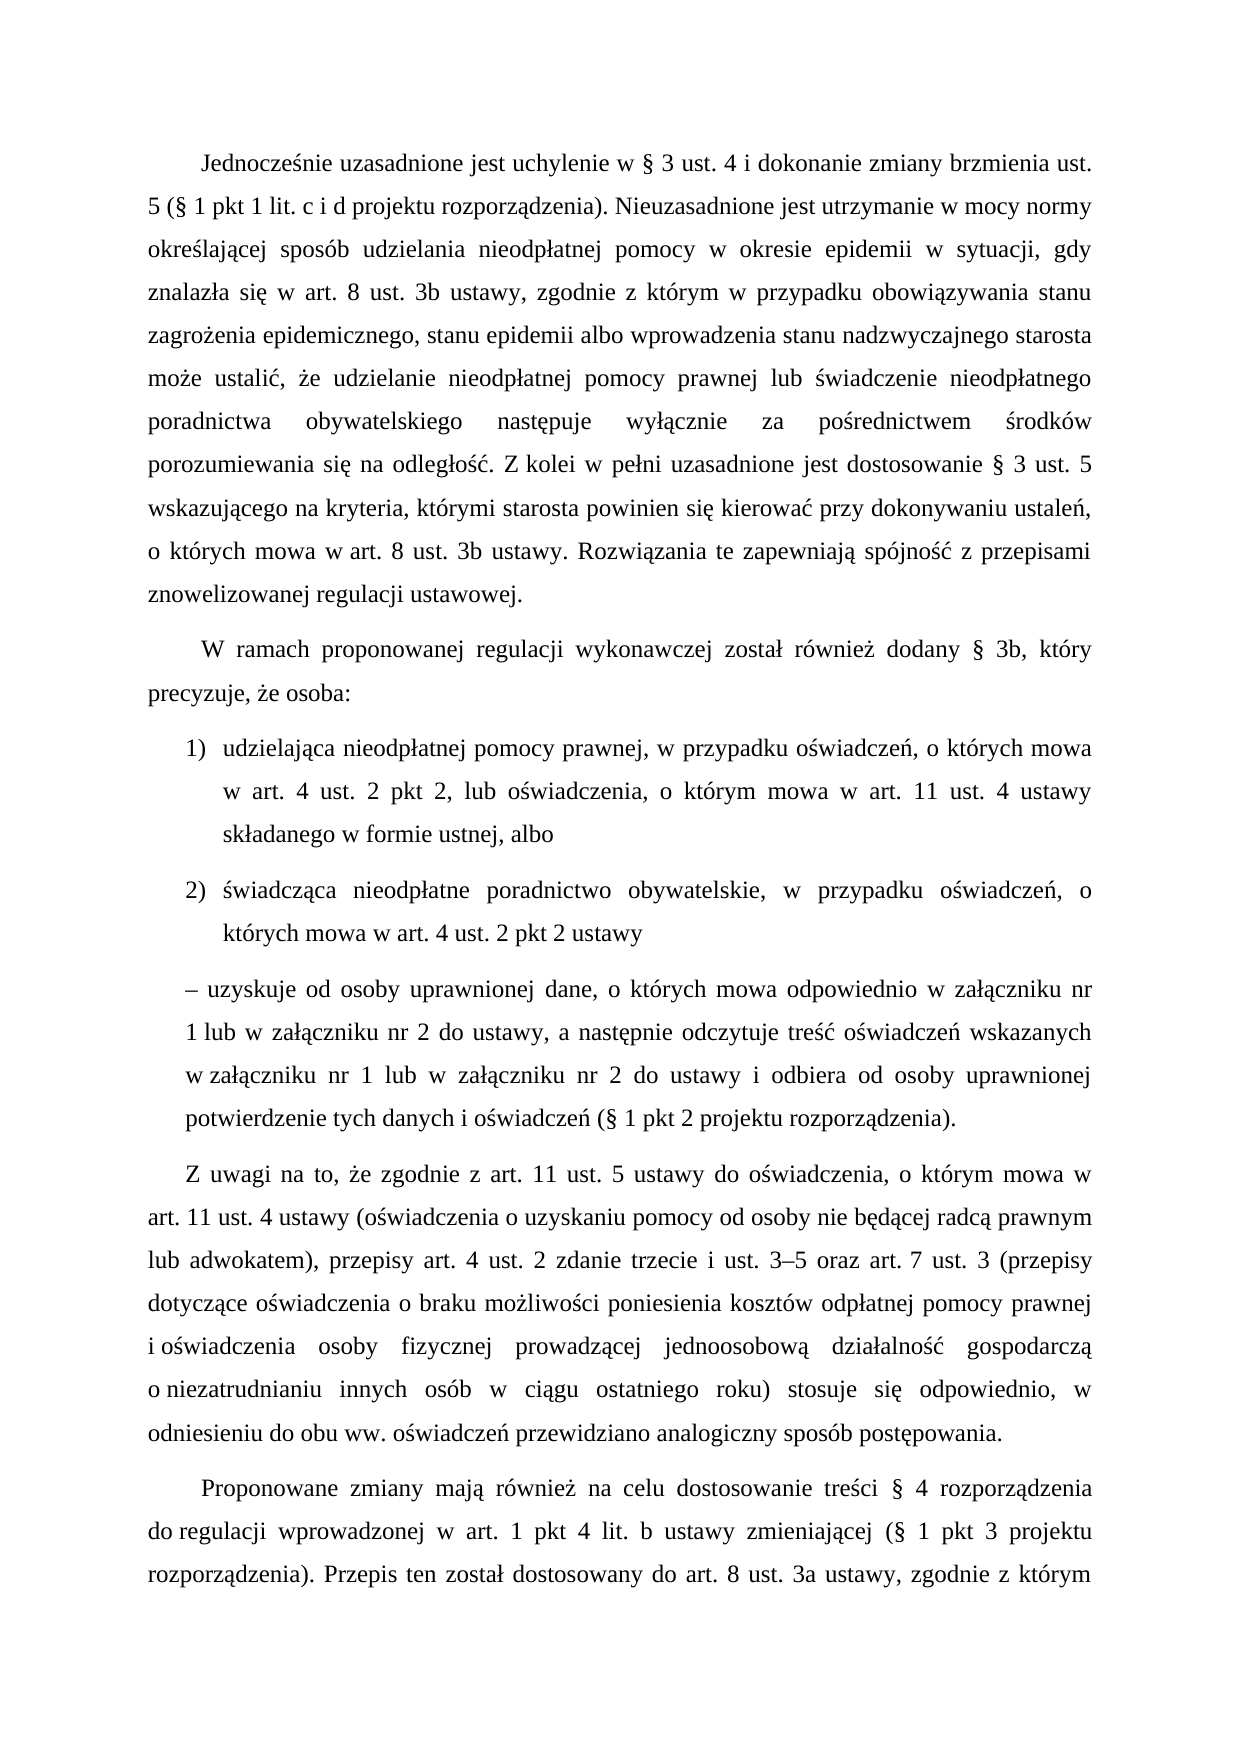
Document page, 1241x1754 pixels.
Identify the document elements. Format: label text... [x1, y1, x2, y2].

text – uzyskuje od osoby uprawnionej dane, o których mowa odpowiednio w załączniku nr 1 lub w załączniku nr 2 do ustawy, a następnie odczytuje treść oświadczeń wskazanych w załączniku nr 1 lub w załączniku nr 2 do ustawy i odbiera od osoby uprawnionej potwierdzenie tych danych i oświadczeń (§ 1 pkt 2 projektu rozporządzenia). [185, 974, 1093, 1132]
text Jednocześnie uzasadnione jest uchylenie w § 3 ust. 4 i dokonanie zmiany brzmienia ust. 5 (§ 1 pkt 1 lit. c i d projektu rozporządzenia). Nieuzasadnione jest utrzymanie w mocy normy określającej sposób udzielania nieodpłatnej pomocy w okresie epidemii w sytuacji, gdy znalazła się w art. 8 ust. 3b ustawy, zgodnie z którym w przypadku obowiązywania stanu zagrożenia epidemicznego, stanu epidemii albo wprowadzenia stanu nadzwyczajnego starosta może ustalić, że udzielanie nieodpłatnej pomocy prawnej lub świadczenie nieodpłatnego poradnictwa obywatelskiego następuje wyłącznie za pośrednictwem środków porozumiewania się na odległość. Z kolei w pełni uzasadnione jest dostosowanie § 3 ust. 5 wskazującego na kryteria, którymi starosta powinien się kierować przy dokonywaniu ustaleń, o których mowa w art. 8 ust. 3b ustawy. Rozwiązania te zapewniają spójność z przepisami znowelizowanej regulacji ustawowej. [148, 148, 1093, 608]
list udzielająca nieodpłatnej pomocy prawnej, w przypadku oświadczeń, o których mowa w art. 4 ust. 2 pkt 2, lub oświadczenia, o którym mowa w art. 11 ust. 4 ustawy składanego w formie ustnej, albo [185, 733, 1093, 848]
list świadcząca nieodpłatne poradnictwo obywatelskie, w przypadku oświadczeń, o których mowa w art. 4 ust. 2 pkt 2 ustawy [185, 875, 1093, 947]
text Z uwagi na to, że zgodnie z art. 11 ust. 5 ustawy do oświadczenia, o którym mowa w art. 11 ust. 4 ustawy (oświadczenia o uzyskaniu pomocy od osoby nie będącej radcą prawnym lub adwokatem), przepisy art. 4 ust. 2 zdanie trzecie i ust. 3–5 oraz art. 7 ust. 3 (przepisy dotyczące oświadczenia o braku możliwości poniesienia kosztów odpłatnej pomocy prawnej i oświadczenia osoby fizycznej prowadzącej jednoosobową działalność gospodarczą o niezatrudnianiu innych osób w ciągu ostatniego roku) stosuje się odpowiednio, w odniesieniu do obu ww. oświadczeń przewidziano analogiczny sposób postępowania. [148, 1159, 1093, 1446]
text W ramach proponowanej regulacji wykonawczej został również dodany § 3b, który precyzuje, że osoba: [148, 634, 1093, 706]
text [148, 1473, 1093, 1588]
